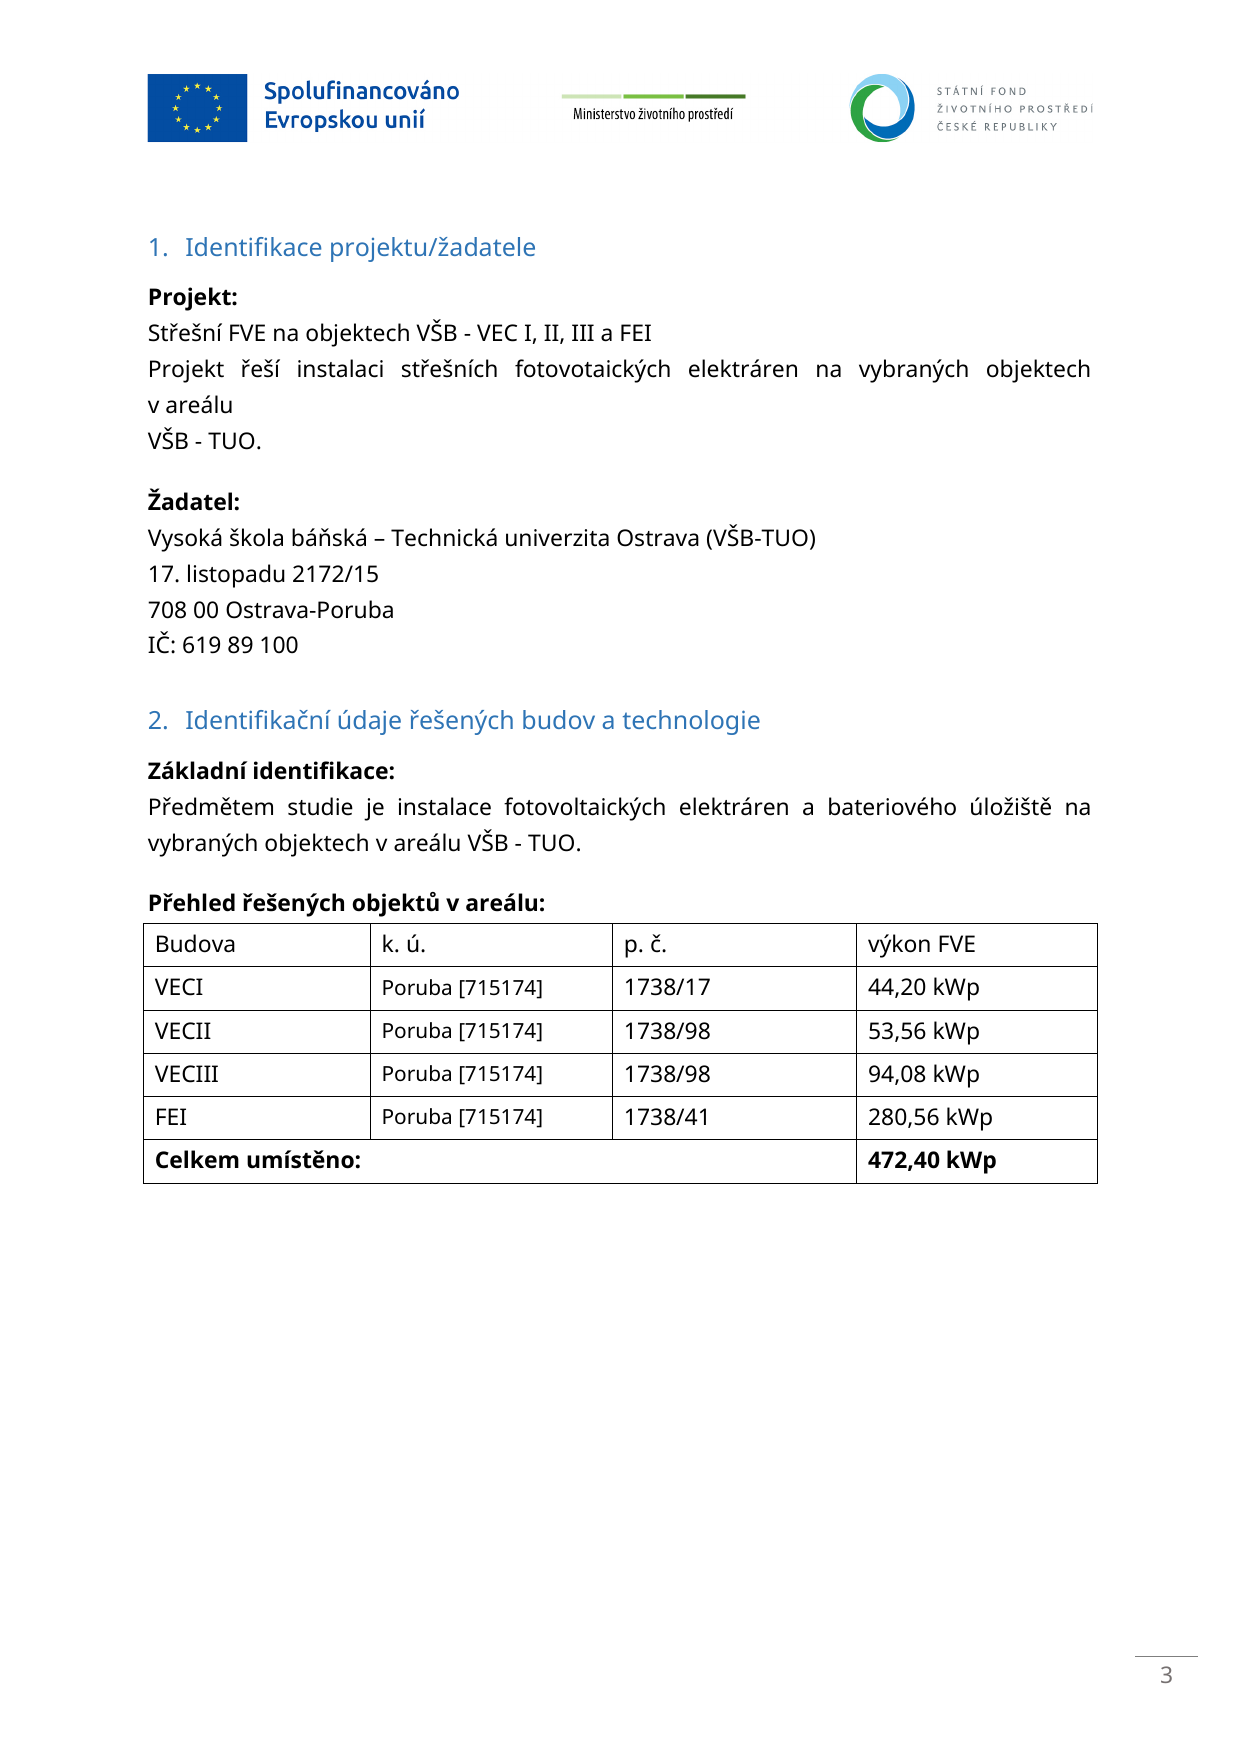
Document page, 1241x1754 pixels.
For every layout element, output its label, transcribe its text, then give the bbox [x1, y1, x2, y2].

text 708 00 Ostrava-Poruba [148, 593, 1093, 625]
text Přehled řešených objektů v areálu: [148, 887, 1093, 919]
table_cell 44,20 kWp [857, 967, 1097, 1010]
table_cell Poruba [715174] [371, 967, 612, 1010]
text 17. listopadu 2172/15 [148, 558, 1093, 589]
text Předmětem studie je instalace fotovoltaických elektráren a bateriového úložiště na vybraných objektech v areálu VŠB - TUO. [148, 791, 1093, 858]
table_cell 1738/41 [613, 1097, 856, 1139]
table_cell VECIII [144, 1054, 370, 1096]
text Střešní FVE na objektech VŠB - VEC I, II, III a FEI [148, 317, 1093, 348]
text Projekt řeší instalaci střešních fotovotaických elektráren na vybraných objektech v areálu VŠB - TUO. [148, 353, 1093, 456]
table_cell Poruba [715174] [371, 1054, 612, 1096]
subtitle Identifikační údaje řešených budov a technologie [148, 703, 1093, 737]
table_cell Poruba [715174] [371, 1097, 612, 1139]
table_cell 53,56 kWp [857, 1011, 1097, 1053]
table_cell 1738/98 [613, 1011, 856, 1053]
table_header k. ú. [371, 924, 612, 966]
table_header Budova [144, 924, 370, 966]
table_cell Poruba [715174] [371, 1011, 612, 1053]
text Vysoká škola báňská – Technická univerzita Ostrava (VŠB-TUO) [148, 522, 1093, 553]
table_cell 1738/98 [613, 1054, 856, 1096]
table_cell 1738/17 [613, 967, 856, 1010]
table_cell VECI [144, 967, 370, 1010]
text Projekt: [148, 281, 1093, 312]
table_cell FEI [144, 1097, 370, 1139]
table_header p. č. [613, 924, 856, 966]
table_cell 94,08 kWp [857, 1054, 1097, 1096]
text IČ: 619 89 100 [148, 629, 1093, 661]
text Žadatel: [148, 486, 1093, 517]
picture [147, 73, 1093, 143]
table_cell 280,56 kWp [857, 1097, 1097, 1139]
table_cell 472,40 kWp [857, 1140, 1097, 1183]
text Základní identifikace: [148, 754, 1093, 786]
table_header výkon FVE [857, 924, 1097, 966]
subtitle Identifikace projektu/žadatele [148, 229, 1093, 263]
table_cell VECII [144, 1011, 370, 1053]
table_cell Celkem umístěno: [144, 1140, 856, 1183]
